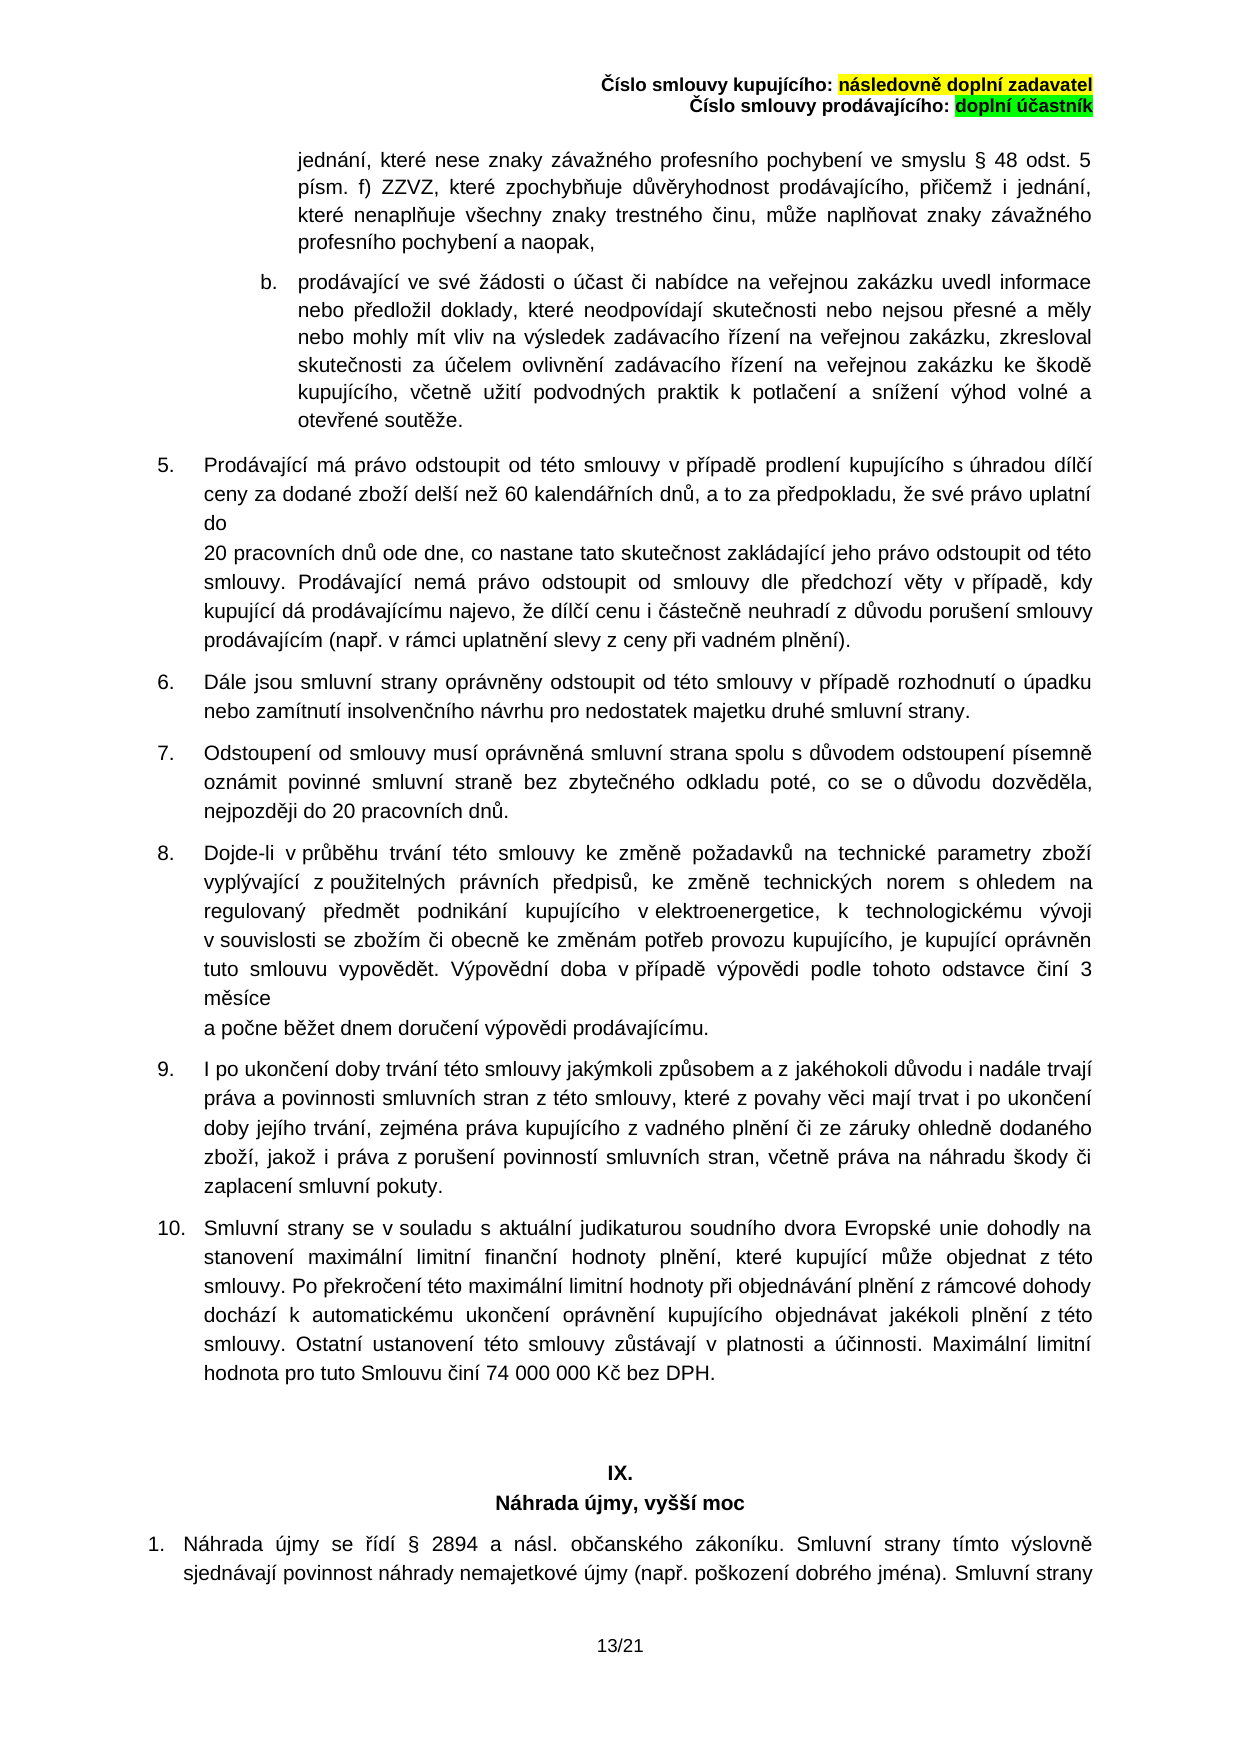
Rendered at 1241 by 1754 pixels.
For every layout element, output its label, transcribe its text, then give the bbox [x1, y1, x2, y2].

list Dojde-li v průběhu trvání této smlouvy ke změně požadavků na technické parametry zboží vyplývající z použitelných právních předpisů, ke změně technických norem s ohledem na regulovaný předmět podnikání kupujícího v elektroenergetice, k technologickému vývoji v souvislosti se zbožím či obecně ke změnám potřeb provozu kupujícího, je kupující oprávněn tuto smlouvu vypovědět. Výpovědní doba v případě výpovědi podle tohoto odstavce činí 3 měsíce a počne běžet dnem doručení výpovědi prodávajícímu. [157, 835, 1093, 1039]
text IX. [148, 1456, 1093, 1485]
list Smluvní strany se v souladu s aktuální judikaturou soudního dvora Evropské unie dohodly na stanovení maximální limitní finanční hodnoty plnění, které kupující může objednat z této smlouvy. Po překročení této maximální limitní hodnoty při objednávání plnění z rámcové dohody dochází k automatickému ukončení oprávnění kupujícího objednávat jakékoli plnění z této smlouvy. Ostatní ustanovení této smlouvy zůstávají v platnosti a účinnosti. Maximální limitní hodnota pro tuto Smlouvu činí 74 000 000 Kč bez DPH. [157, 1210, 1093, 1385]
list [260, 148, 1093, 254]
list Prodávající má právo odstoupit od této smlouvy v případě prodlení kupujícího s úhradou dílčí ceny za dodané zboží delší než 60 kalendářních dnů, a to za předpokladu, že své právo uplatní do 20 pracovních dnů ode dne, co nastane tato skutečnost zakládající jeho právo odstoupit od této smlouvy. Prodávající nemá právo odstoupit od smlouvy dle předchozí věty v případě, kdy kupující dá prodávajícímu najevo, že dílčí cenu i částečně neuhradí z důvodu porušení smlouvy prodávajícím (např. v rámci uplatnění slevy z ceny při vadném plnění). [157, 448, 1093, 652]
list Odstoupení od smlouvy musí oprávněná smluvní strana spolu s důvodem odstoupení písemně oznámit povinné smluvní straně bez zbytečného odkladu poté, co se o důvodu dozvěděla, nejpozději do 20 pracovních dnů. [157, 735, 1093, 823]
list Dále jsou smluvní strany oprávněny odstoupit od této smlouvy v případě rozhodnutí o úpadku nebo zamítnutí insolvenčního návrhu pro nedostatek majetku druhé smluvní strany. [157, 664, 1093, 723]
list I po ukončení doby trvání této smlouvy jakýmkoli způsobem a z jakéhokoli důvodu i nadále trvají práva a povinnosti smluvních stran z této smlouvy, které z povahy věci mají trvat i po ukončení doby jejího trvání, zejména práva kupujícího z vadného plnění či ze záruky ohledně dodaného zboží, jakož i práva z porušení povinností smluvních stran, včetně práva na náhradu škody či zaplacení smluvní pokuty. [157, 1052, 1093, 1198]
text Náhrada újmy, vyšší moc [148, 1485, 1093, 1514]
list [148, 1527, 1093, 1585]
list prodávající ve své žádosti o účast či nabídce na veřejnou zakázku uvedl informace nebo předložil doklady, které neodpovídají skutečnosti nebo nejsou přesné a měly nebo mohly mít vliv na výsledek zadávacího řízení na veřejnou zakázku, zkresloval skutečnosti za účelem ovlivnění zadávacího řízení na veřejnou zakázku ke škodě kupujícího, včetně užití podvodných praktik k potlačení a snížení výhod volné a otevřené soutěže. [260, 270, 1093, 432]
